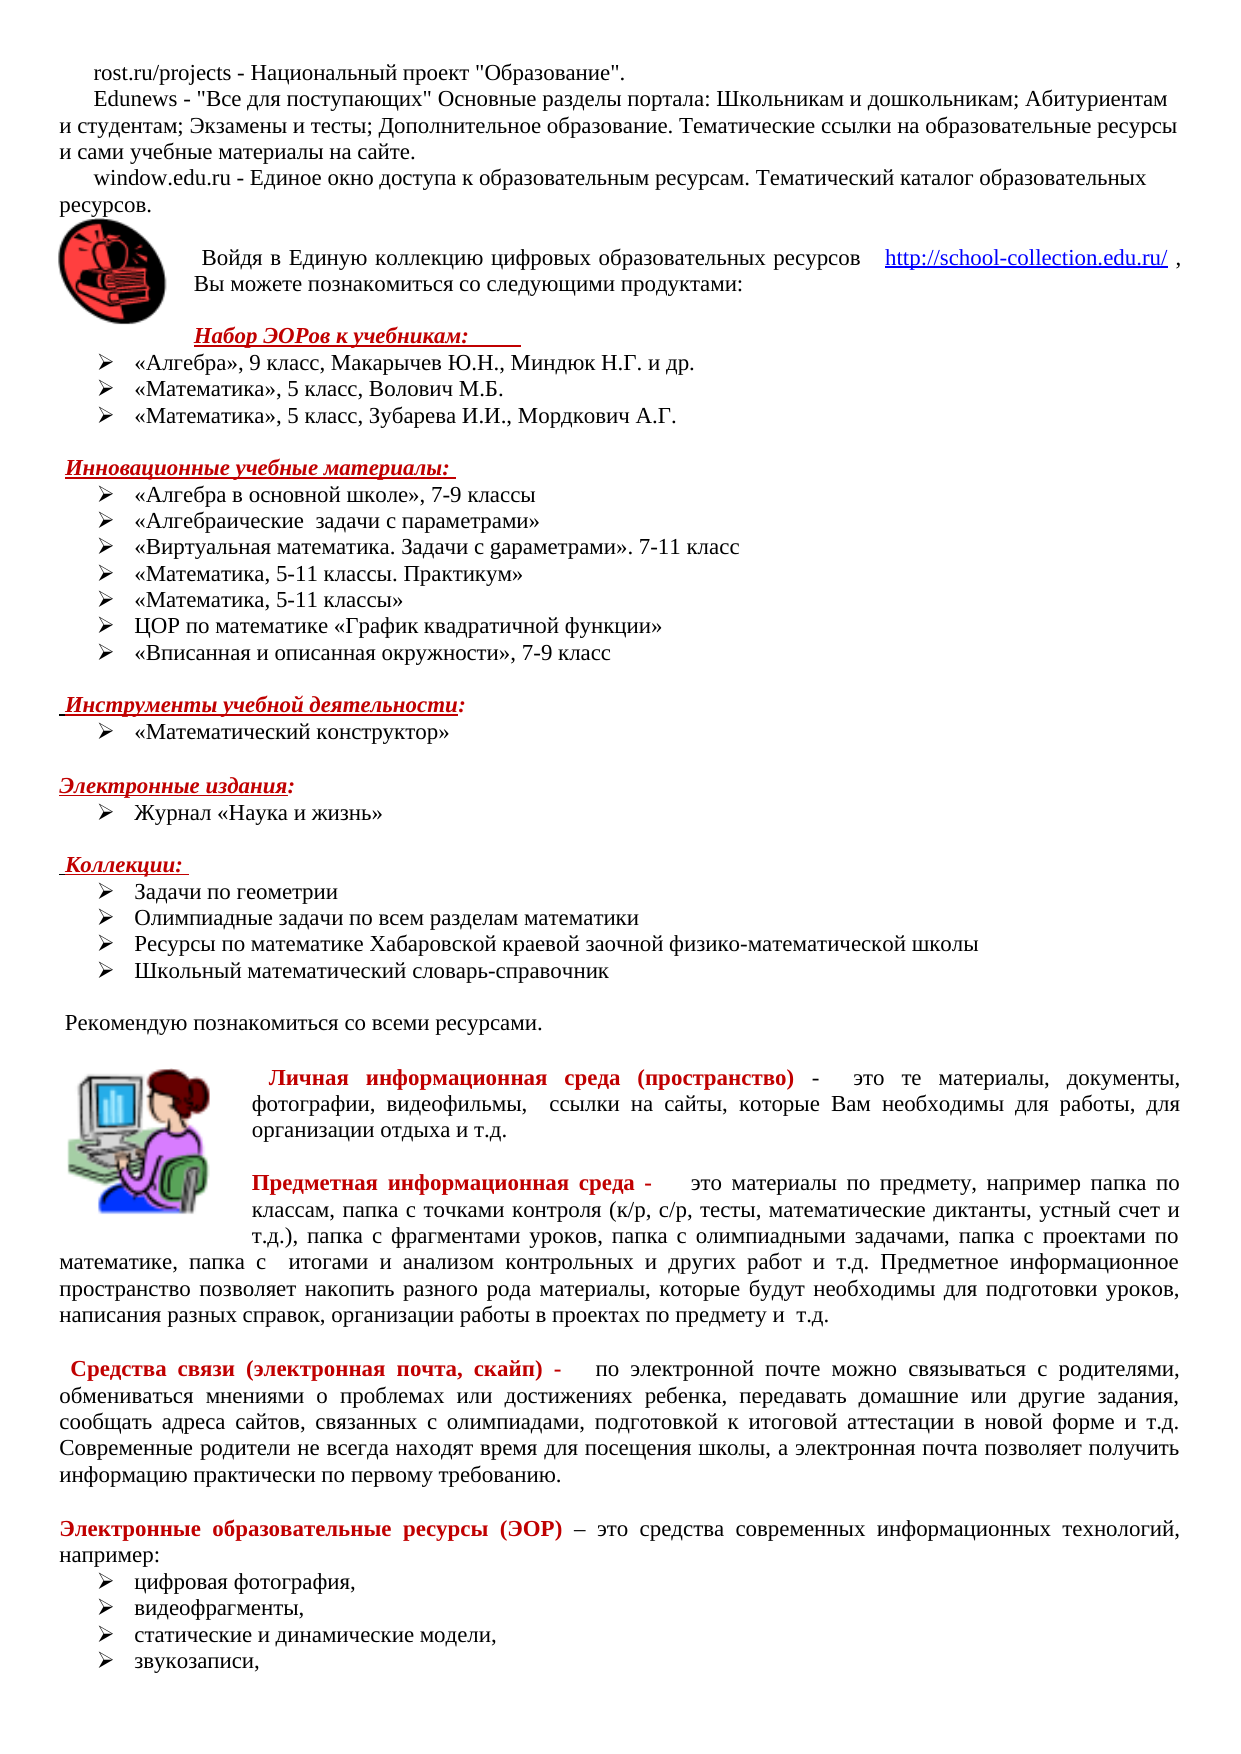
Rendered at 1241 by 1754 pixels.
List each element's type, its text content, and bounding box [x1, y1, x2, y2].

list «Математика», 5 класс, Зубарева И.И., Мордкович А.Г. [97, 402, 1181, 428]
list «Виртуальная математика. Задачи с gараметрами». 7-11 класс [97, 533, 1181, 560]
picture [67, 1068, 233, 1228]
list «Математика», 5 класс, Волович М.Б. [97, 375, 1181, 402]
text Средства связи (электронная почта, скайп) - по электронной почте можно связываться с родителями, обмениваться мнениями о проблемах или достижениях ребенка, передавать домашние или другие задания, сообщать адреса сайтов, связанных с олимпиадами, подготовкой к итоговой аттестации в новой форме и т.д. Современные родители не всегда находят время для посещения школы, а электронная почта позволяет получить информацию практически по первому требованию. [59, 1355, 1181, 1487]
text Электронные образовательные ресурсы (ЭОР) – это средства современных информационных технологий, например: [59, 1515, 1181, 1568]
list Ресурсы по математике Хабаровской краевой заочной физико-математической школы [97, 930, 1181, 957]
list Школьный математический словарь-справочник [97, 957, 1181, 983]
list Задачи по геометрии [97, 878, 1181, 904]
text Edunews - "Все для поступающих" Основные разделы портала: Школьникам и дошкольникам; Абитуриентам и студентам; Экзамены и тесты; Дополнительное образование. Тематические ссылки на образовательные ресурсы и сами учебные материалы на сайте. [59, 85, 1181, 164]
list звукозаписи, [97, 1647, 1181, 1673]
text window.edu.ru - Единое окно доступа к образовательным ресурсам. Тематический каталог образовательных ресурсов. [59, 164, 1181, 217]
list статические и динамические модели, [97, 1621, 1181, 1647]
list «Алгебраические задачи с параметрами» [97, 507, 1181, 533]
text Инновационные учебные материалы: [59, 454, 1181, 481]
picture [57, 218, 175, 329]
list «Алгебра в основной школе», 7-9 классы [97, 481, 1181, 507]
text Коллекции: [59, 851, 1181, 878]
text rost.ru/projects - Национальный проект "Образование". [59, 59, 1181, 85]
list Журнал «Наука и жизнь» [97, 799, 1181, 825]
text Войдя в Единую коллекцию цифровых образовательных ресурсов http://school-collection.edu.ru/ , Вы можете познакомиться со следующими продуктами: [175, 243, 1181, 296]
text Личная информационная среда (пространство) - это те материалы, документы, фотографии, видеофильмы, ссылки на сайты, которые Вам необходимы для работы, для организации отдыха и т.д. [59, 1064, 1181, 1143]
list Олимпиадные задачи по всем разделам математики [97, 904, 1181, 930]
list «Математика, 5-11 классы» [97, 586, 1181, 612]
list «Математический конструктор» [97, 718, 1181, 744]
text Электронные издания: [59, 772, 1181, 799]
list «Алгебра», 9 класс, Макарычев Ю.Н., Миндюк Н.Г. и др. [97, 349, 1181, 375]
text Набор ЭОРов к учебникам: [59, 323, 1181, 349]
list «Вписанная и описанная окружности», 7-9 класс [97, 639, 1181, 665]
text Рекомендую познакомиться со всеми ресурсами. [59, 1009, 1181, 1036]
list «Математика, 5-11 классы. Практикум» [97, 560, 1181, 586]
text Инструменты учебной деятельности: [59, 692, 1181, 718]
list ЦОР по математике «График квадратичной функции» [97, 612, 1181, 639]
list видеофрагменты, [97, 1594, 1181, 1621]
list цифровая фотография, [97, 1568, 1181, 1594]
text Предметная информационная среда - это материалы по предмету, например папка по классам, папка с точками контроля (к/р, с/р, тесты, математические диктанты, устный счет и т.д.), папка с фрагментами уроков, папка с олимпиадными задачами, папка с проектами по математике, папка с итогами и анализом контрольных и других работ и т.д. Предметное информационное пространство позволяет накопить разного рода материалы, которые будут необходимы для подготовки уроков, написания разных справок, организации работы в проектах по предмету и т.д. [59, 1169, 1181, 1327]
